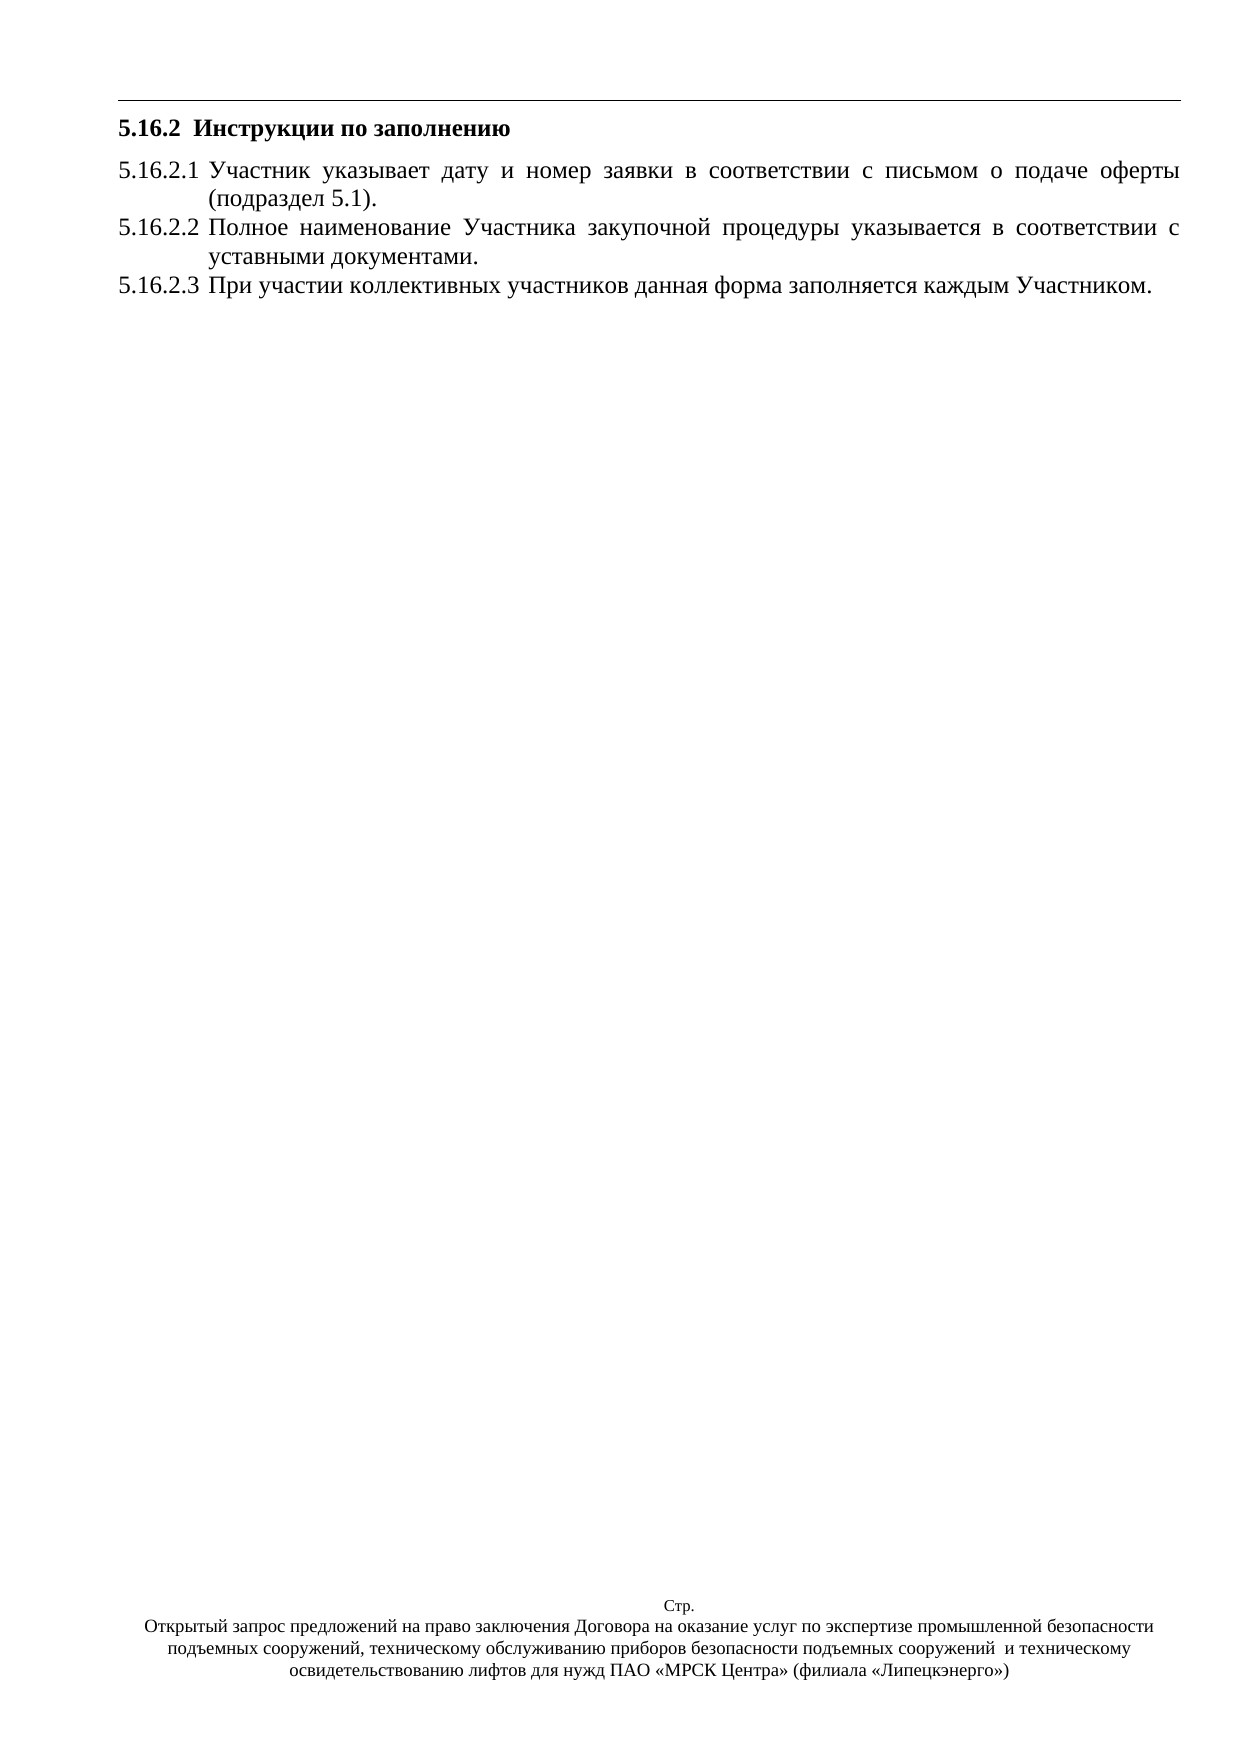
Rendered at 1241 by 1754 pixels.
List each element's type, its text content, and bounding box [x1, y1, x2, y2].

list Полное наименование Участника закупочной процедуры указывается в соответствии с уставными документами. [118, 212, 1181, 270]
list Участник указывает дату и номер заявки в соответствии с письмом о подаче оферты (подраздел 5.1). [118, 155, 1181, 212]
list При участии коллективных участников данная форма заполняется каждым Участником. [118, 270, 1181, 298]
subtitle Инструкции по заполнению [118, 113, 1181, 142]
